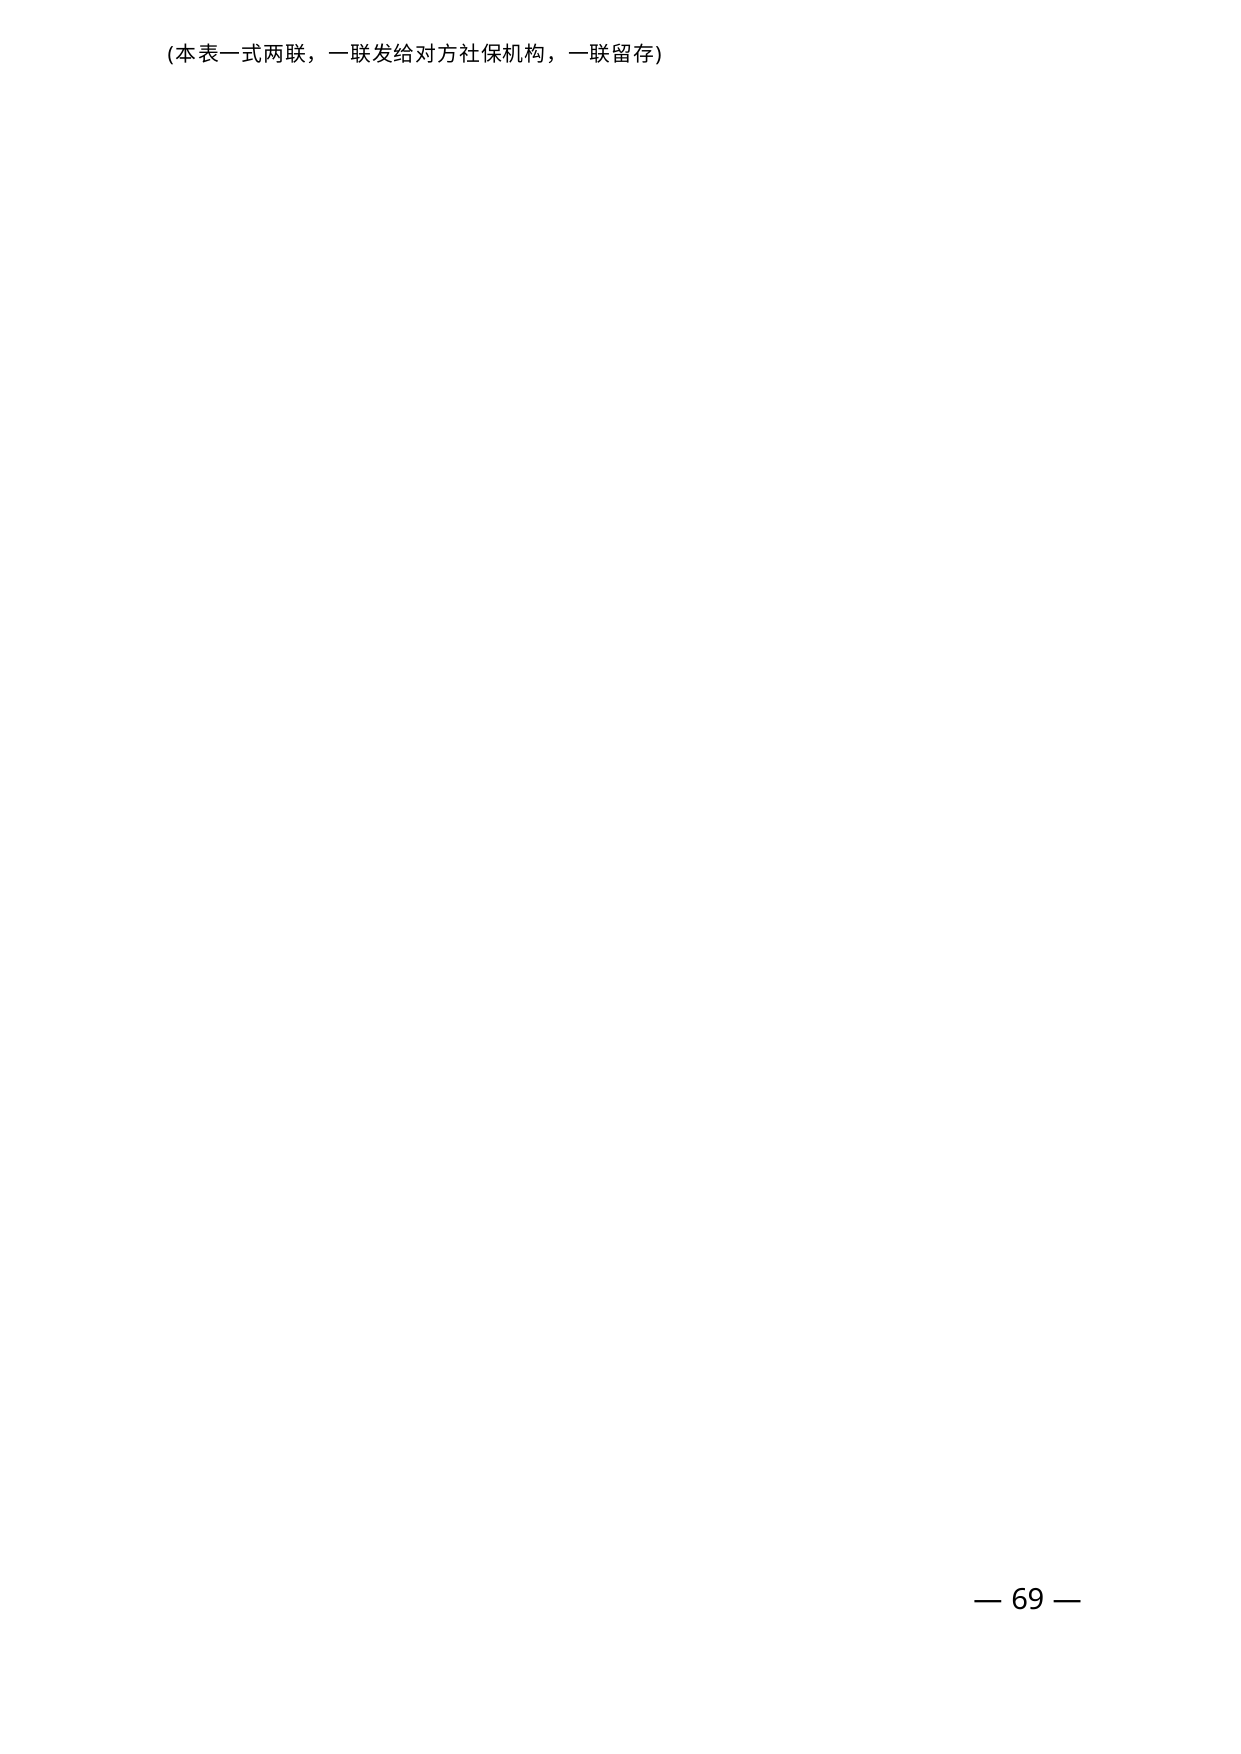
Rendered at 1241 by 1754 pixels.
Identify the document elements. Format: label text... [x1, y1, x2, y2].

text (本表一式两联，一联发给对方社保机构，一联留存) [167, 42, 1128, 66]
